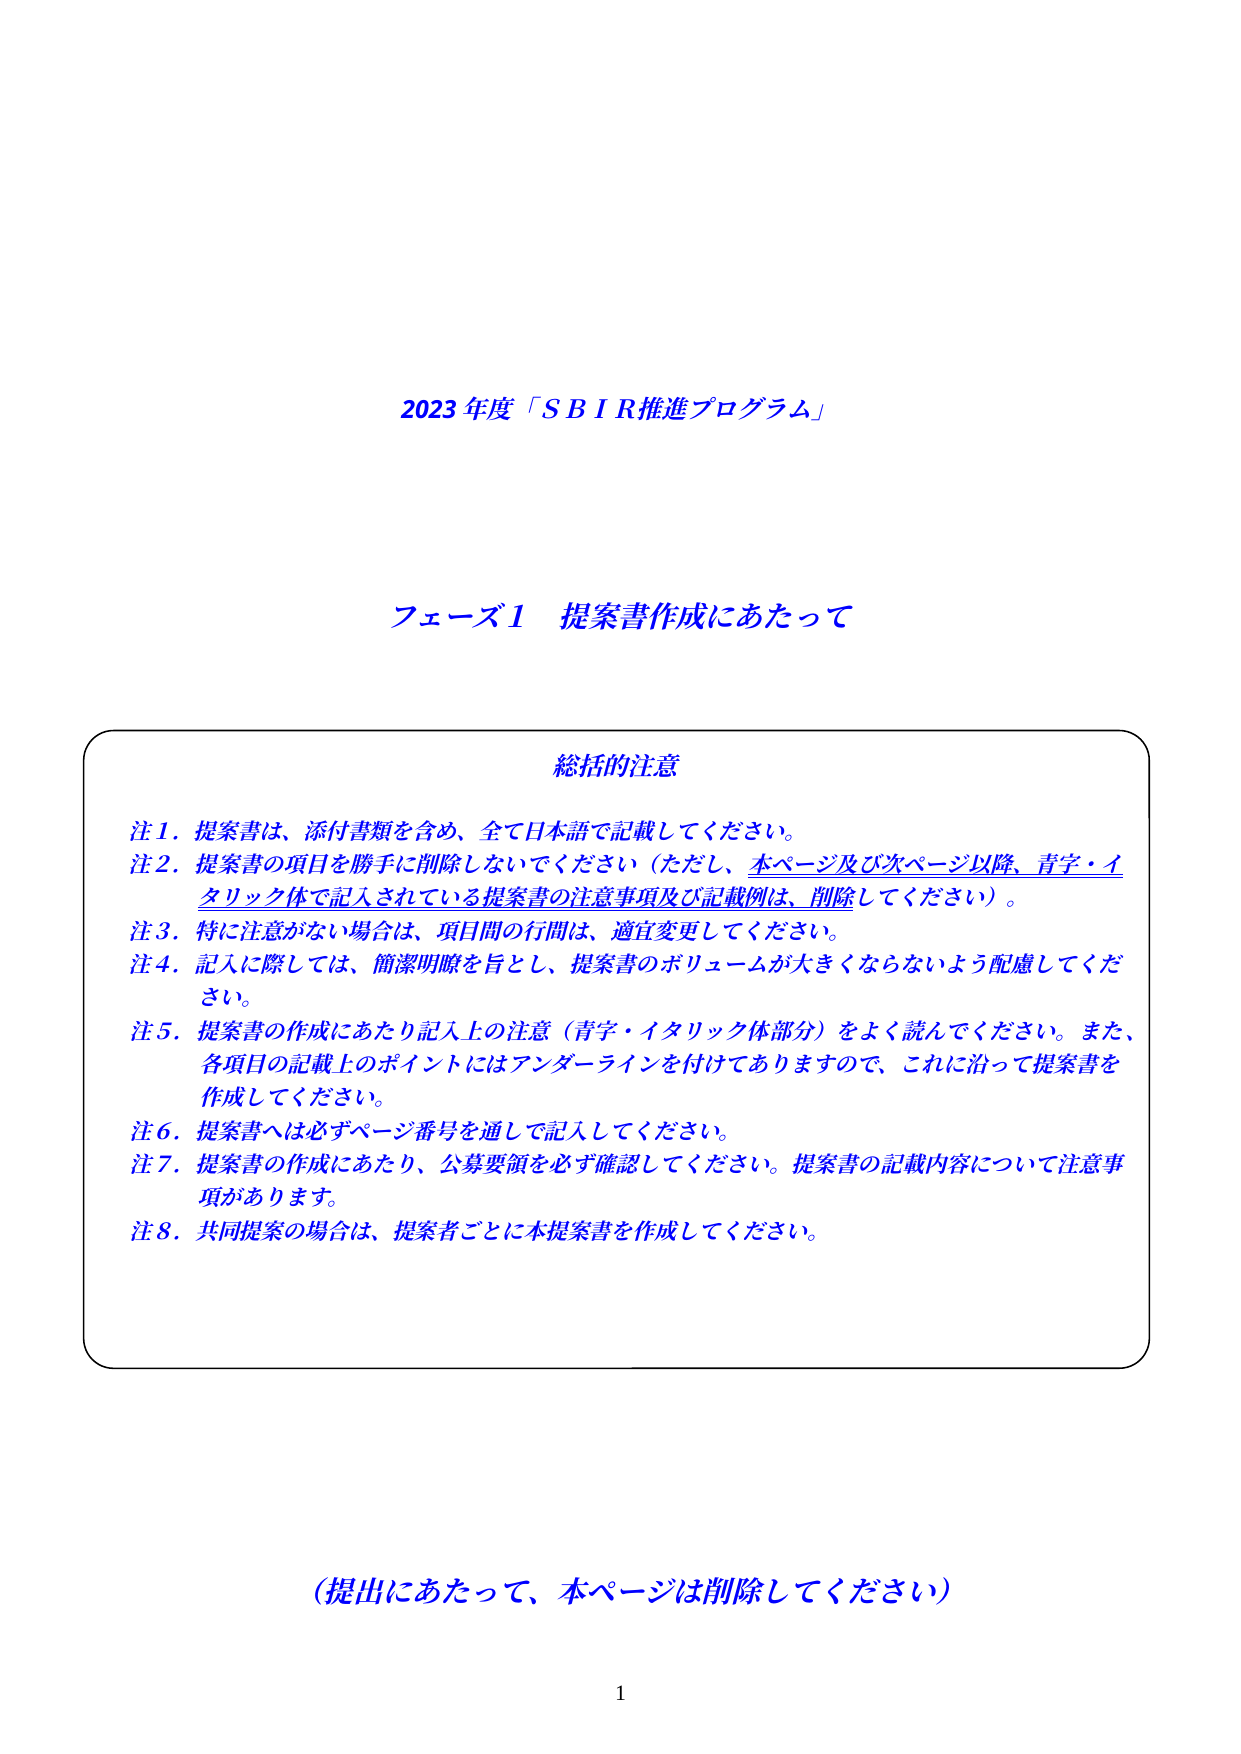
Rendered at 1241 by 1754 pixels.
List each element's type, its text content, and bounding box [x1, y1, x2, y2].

text 2023年度「ＳＢＩＲ推進プログラム」 [118, 389, 1122, 427]
text （提出にあたって、本ページは削除してください） [140, 1552, 1122, 1627]
text フェーズ１ 提案書作成にあたって [118, 577, 1122, 652]
